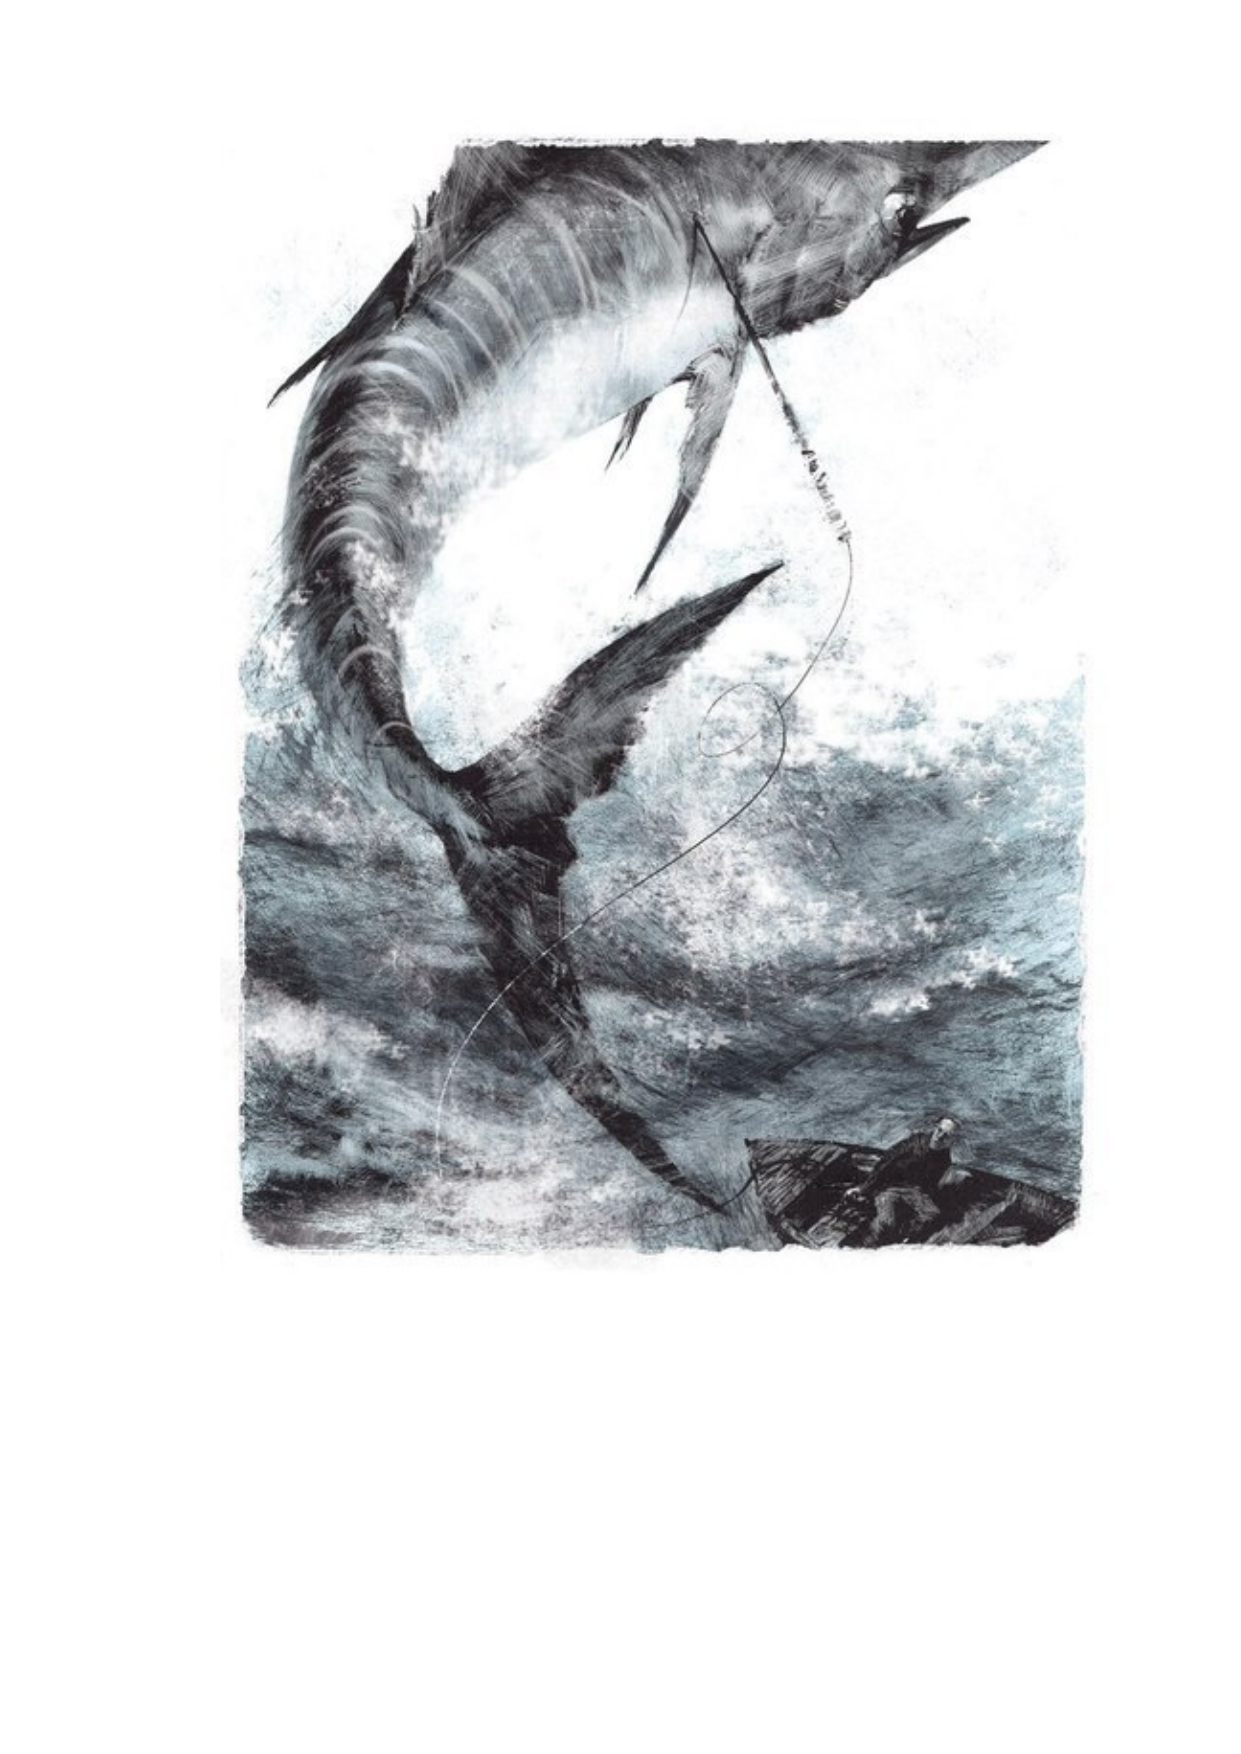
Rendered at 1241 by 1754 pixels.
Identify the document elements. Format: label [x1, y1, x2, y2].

picture [220, 118, 1109, 1275]
